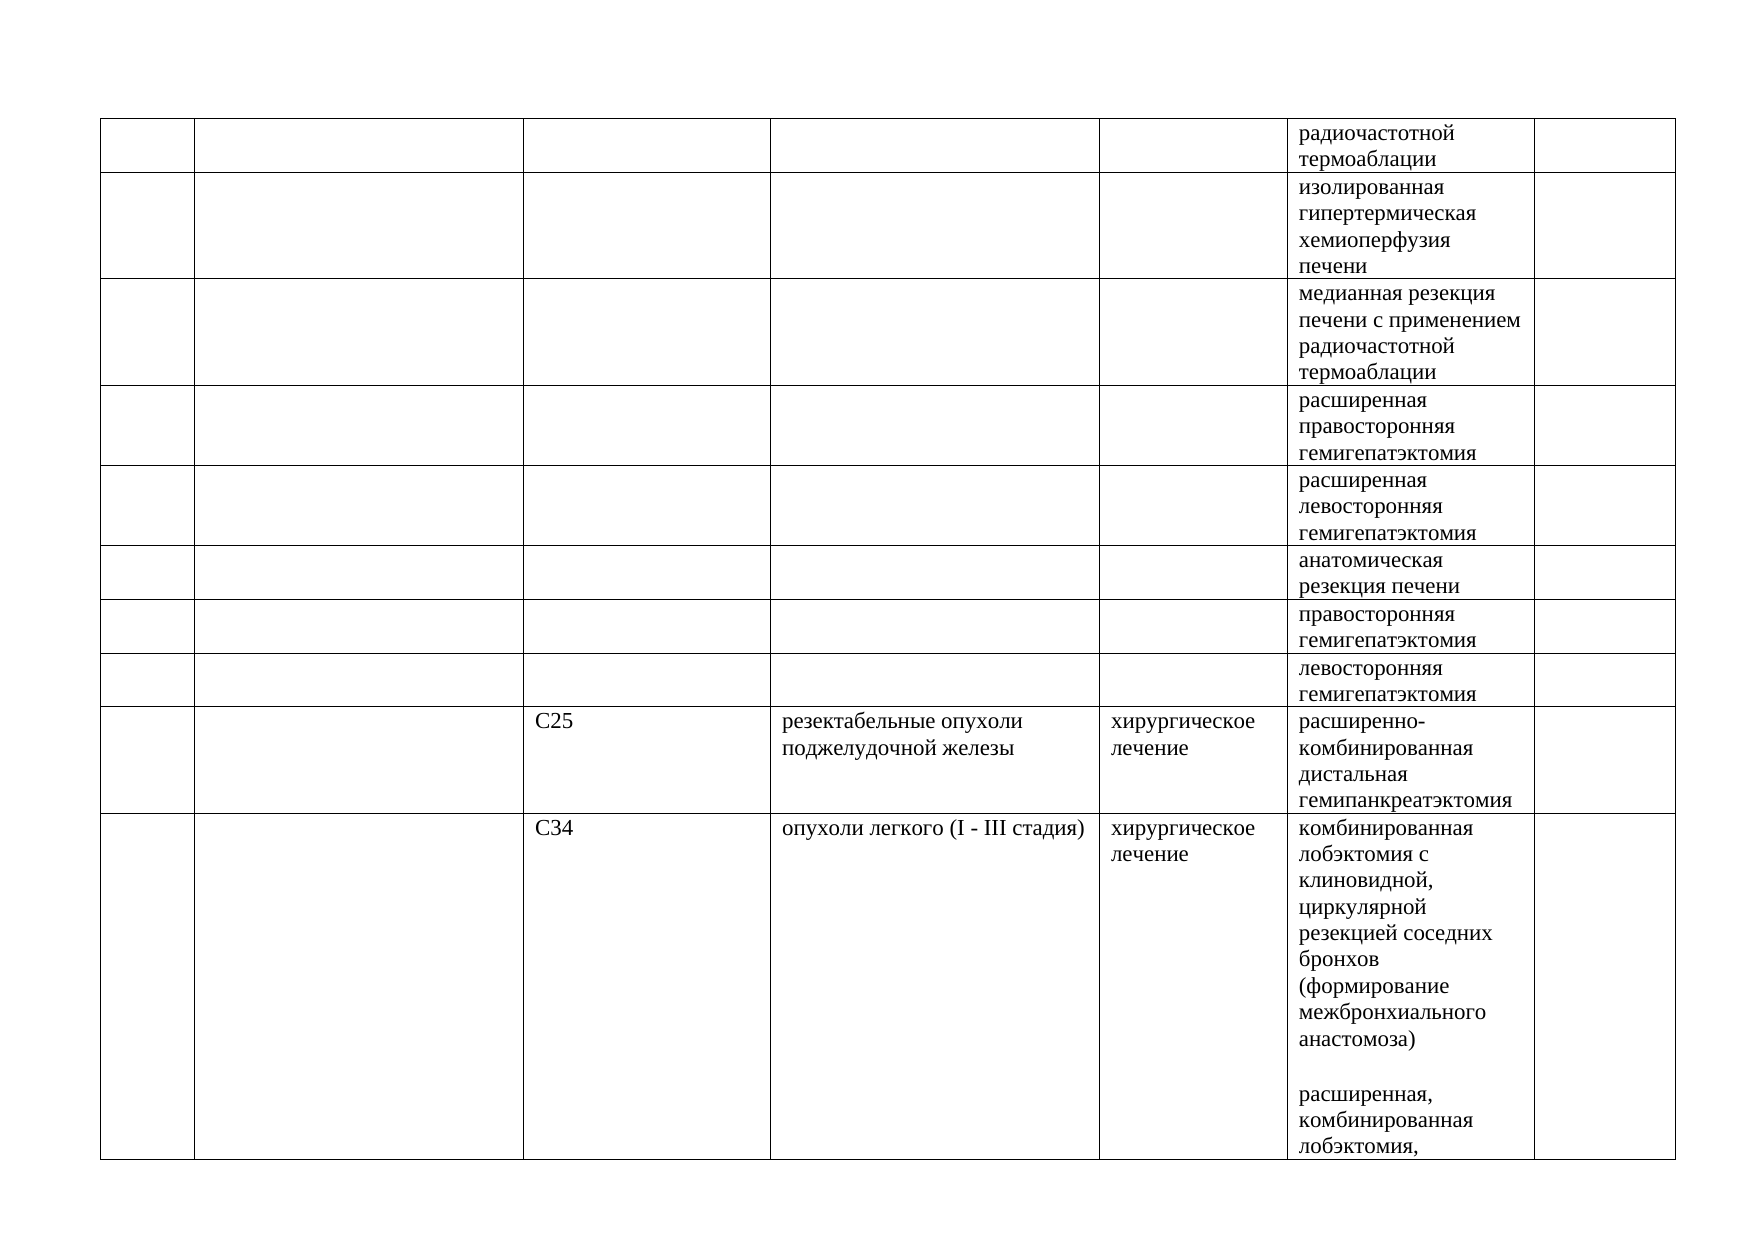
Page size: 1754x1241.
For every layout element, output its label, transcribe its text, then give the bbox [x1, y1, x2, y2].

table_cell расширенно-комбинированная дистальная гемипанкреатэктомия [1288, 707, 1534, 813]
table_cell [1100, 173, 1287, 278]
table_cell медианная резекция печени с применением радиочастотной термоаблации [1288, 279, 1534, 385]
table_cell [1100, 119, 1287, 172]
table_cell [101, 466, 194, 545]
table_cell [101, 546, 194, 599]
table_cell [771, 546, 1099, 599]
table_cell расширенная левосторонняя гемигепатэктомия [1288, 466, 1534, 545]
table_cell [195, 173, 523, 278]
table_cell [1100, 654, 1287, 706]
table_cell [101, 386, 194, 465]
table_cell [1288, 119, 1534, 172]
table_cell [1100, 546, 1287, 599]
table_cell [1100, 600, 1287, 652]
table_cell [524, 173, 770, 278]
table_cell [771, 814, 1099, 1159]
table_cell [195, 546, 523, 599]
table_cell [1100, 279, 1287, 385]
table_cell [1100, 386, 1287, 465]
table_cell [101, 707, 194, 813]
table_cell расширенная правосторонняя гемигепатэктомия [1288, 386, 1534, 465]
table_cell [101, 279, 194, 385]
table_cell [195, 707, 523, 813]
table_cell [101, 654, 194, 706]
table_cell С34 [524, 814, 770, 1159]
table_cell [1100, 814, 1287, 1159]
table_cell [1535, 546, 1675, 599]
table_cell [1100, 466, 1287, 545]
table_cell [195, 386, 523, 465]
table_cell [195, 279, 523, 385]
table_cell [771, 466, 1099, 545]
table_cell [1535, 707, 1675, 813]
table_cell [1535, 386, 1675, 465]
table_cell [1535, 466, 1675, 545]
table_cell изолированная гипертермическая хемиоперфузия печени [1288, 173, 1534, 278]
table_cell [771, 119, 1099, 172]
table_cell [524, 466, 770, 545]
table_cell резектабельные опухоли поджелудочной железы [771, 707, 1099, 813]
table_cell [771, 173, 1099, 278]
table_cell [101, 814, 194, 1159]
table_cell хирургическое лечение [1100, 707, 1287, 813]
table_cell [195, 654, 523, 706]
table_cell [524, 600, 770, 652]
table_cell [1535, 119, 1675, 172]
table_cell [771, 279, 1099, 385]
table_cell [524, 386, 770, 465]
table_cell [524, 279, 770, 385]
table_cell [1535, 814, 1675, 1159]
table_cell анатомическая резекция печени [1288, 546, 1534, 599]
table_cell [524, 654, 770, 706]
table_cell [771, 386, 1099, 465]
table_cell [1535, 654, 1675, 706]
table_cell С25 [524, 707, 770, 813]
table_cell [1535, 600, 1675, 652]
table_cell [195, 814, 523, 1159]
table_cell левосторонняя гемигепатэктомия [1288, 654, 1534, 706]
table_cell [771, 600, 1099, 652]
table_cell [195, 119, 523, 172]
table_cell [101, 119, 194, 172]
table_cell [195, 600, 523, 652]
table_cell [524, 119, 770, 172]
table_cell [771, 654, 1099, 706]
table_cell [101, 173, 194, 278]
table_cell [524, 546, 770, 599]
table_cell [195, 466, 523, 545]
table_cell правосторонняя гемигепатэктомия [1288, 600, 1534, 652]
table_cell [1535, 279, 1675, 385]
table_cell [1535, 173, 1675, 278]
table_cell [1288, 814, 1534, 1159]
table_cell [101, 600, 194, 652]
